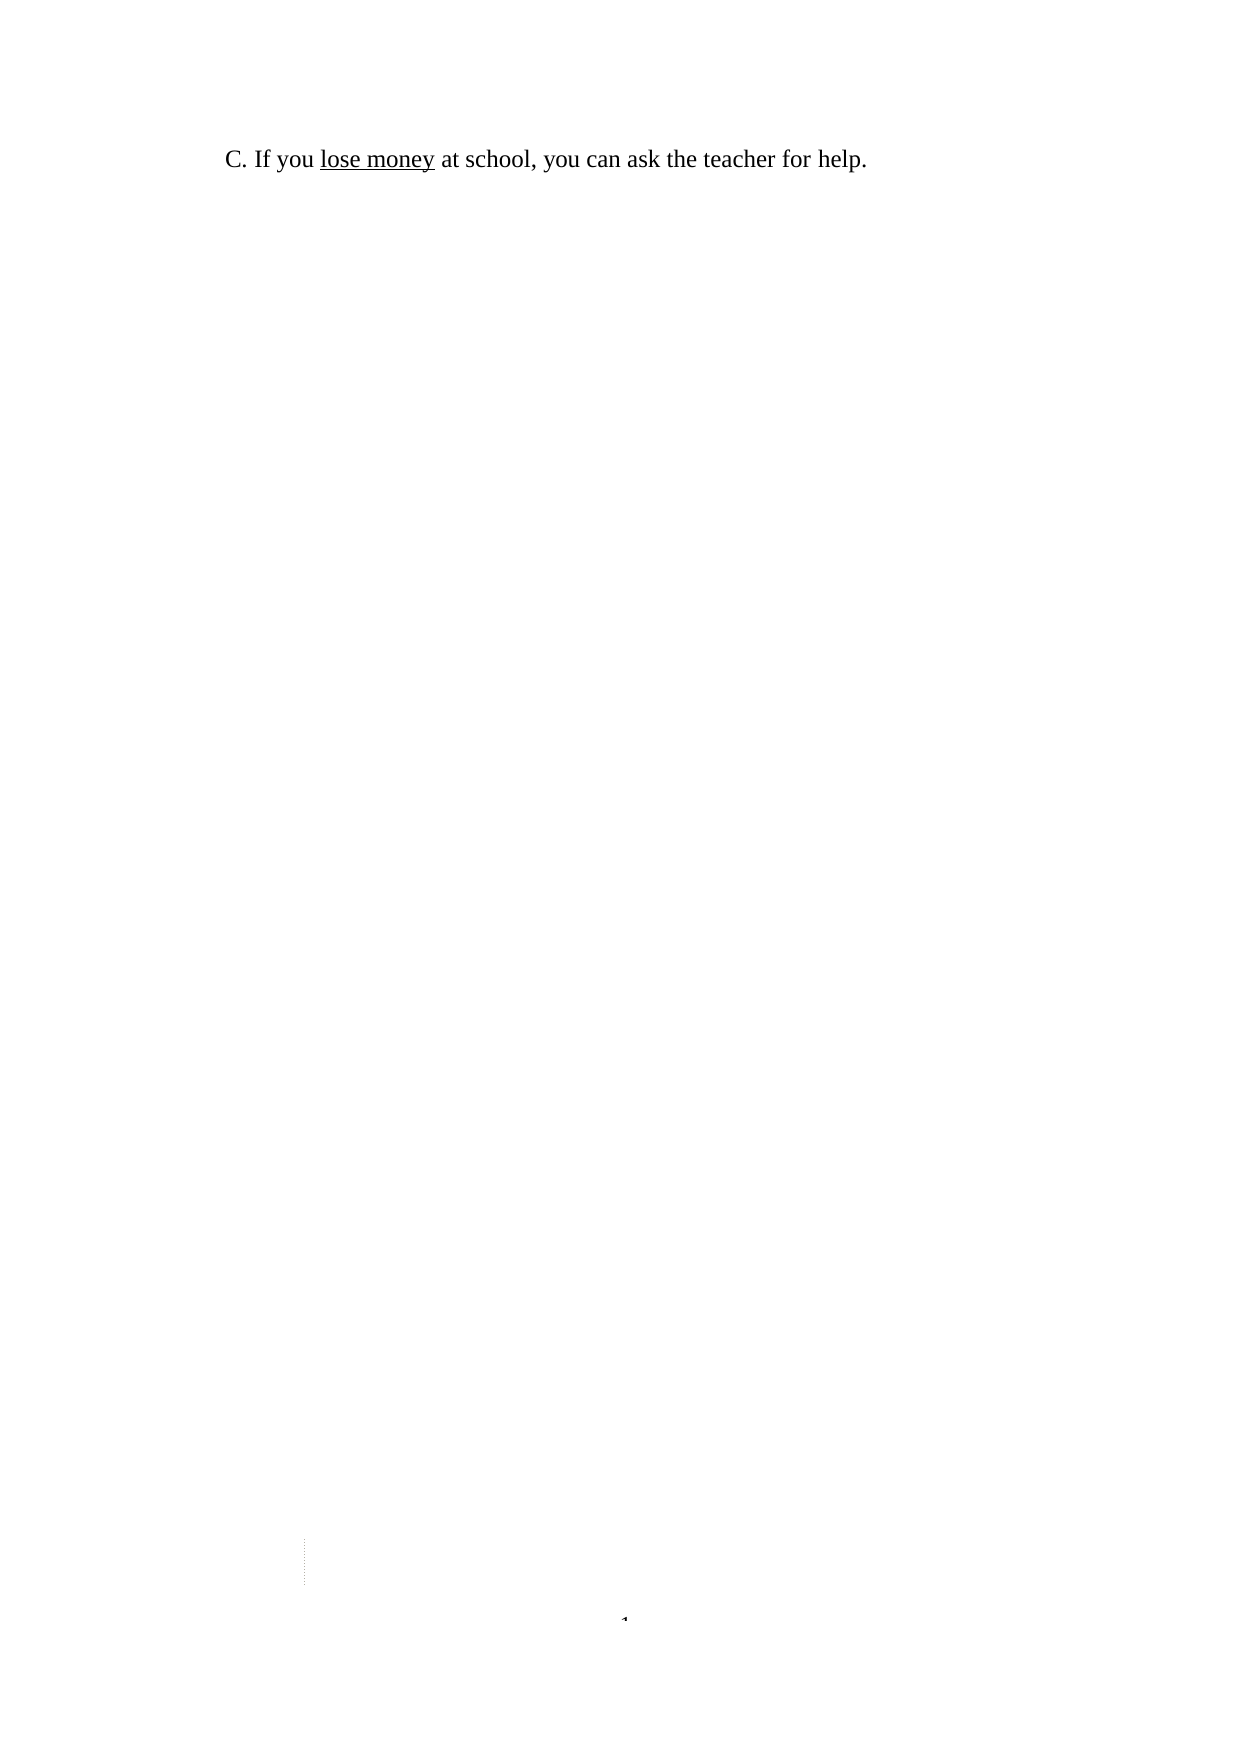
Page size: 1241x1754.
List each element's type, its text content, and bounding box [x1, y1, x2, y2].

list If you lose money at school, you can ask the teacher for help. [225, 144, 1140, 172]
